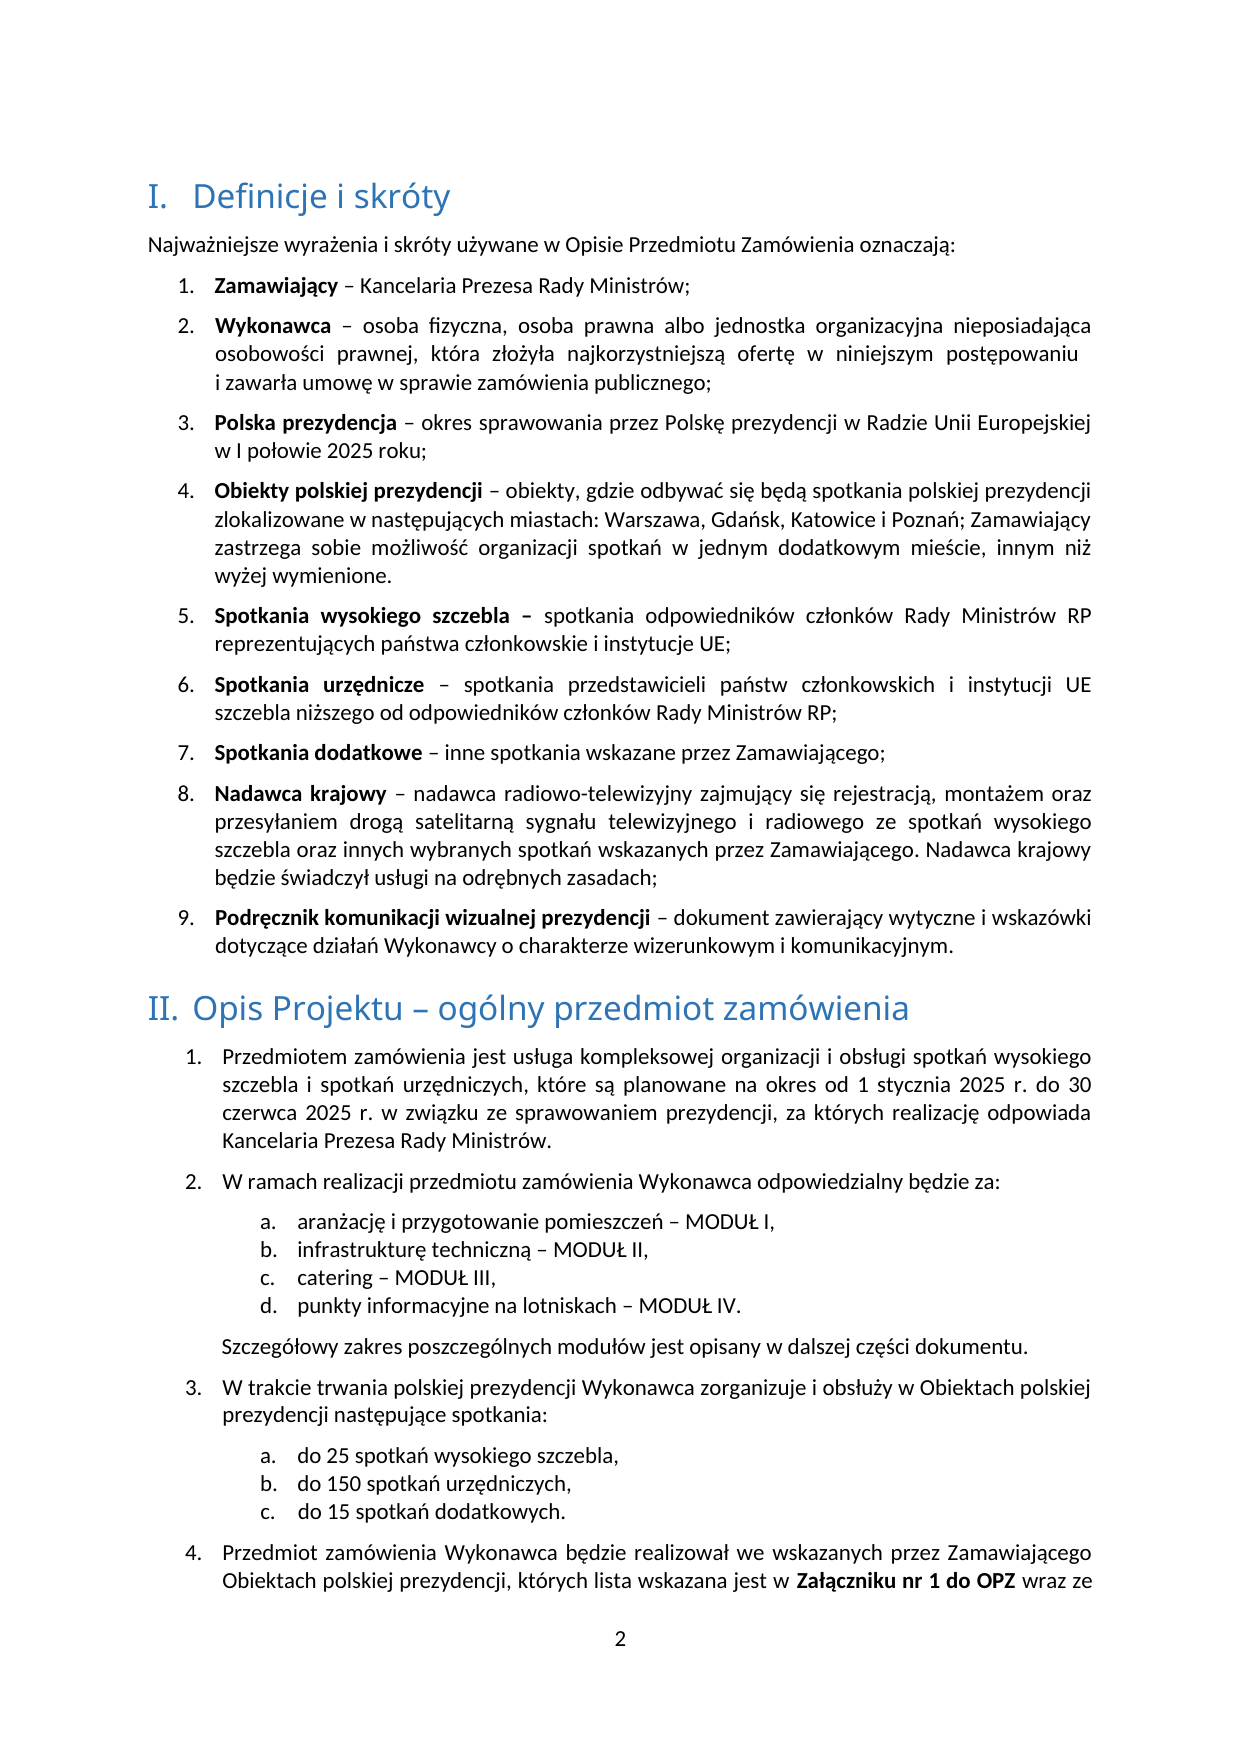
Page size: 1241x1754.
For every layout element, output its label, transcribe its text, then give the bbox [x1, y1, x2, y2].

list do 25 spotkań wysokiego szczebla, [260, 1441, 1093, 1469]
list Zamawiający – Kancelaria Prezesa Rady Ministrów; [177, 271, 1093, 299]
list do 150 spotkań urzędniczych, [260, 1469, 1093, 1497]
list infrastrukturę techniczną – MODUŁ II, [260, 1236, 1093, 1263]
list Nadawca krajowy – nadawca radiowo-telewizyjny zajmujący się rejestracją, montażem oraz przesyłaniem drogą satelitarną sygnału telewizyjnego i radiowego ze spotkań wysokiego szczebla oraz innych wybranych spotkań wskazanych przez Zamawiającego. Nadawca krajowy będzie świadczył usługi na odrębnych zasadach; [177, 779, 1093, 891]
subtitle Definicje i skróty [148, 173, 1093, 218]
list Polska prezydencja – okres sprawowania przez Polskę prezydencji w Radzie Unii Europejskiej w I połowie 2025 roku; [177, 408, 1093, 464]
list W ramach realizacji przedmiotu zamówienia Wykonawca odpowiedzialny będzie za: [185, 1167, 1093, 1195]
list aranżację i przygotowanie pomieszczeń – MODUŁ I, [260, 1207, 1093, 1236]
list Spotkania wysokiego szczebla – spotkania odpowiedników członków Rady Ministrów RP reprezentujących państwa członkowskie i instytucje UE; [177, 601, 1093, 657]
list Podręcznik komunikacji wizualnej prezydencji – dokument zawierający wytyczne i wskazówki dotyczące działań Wykonawcy o charakterze wizerunkowym i komunikacyjnym. [177, 903, 1093, 959]
list Obiekty polskiej prezydencji – obiekty, gdzie odbywać się będą spotkania polskiej prezydencji zlokalizowane w następujących miastach: Warszawa, Gdańsk, Katowice i Poznań; Zamawiający zastrzega sobie możliwość organizacji spotkań w jednym dodatkowym mieście, innym niż wyżej wymienione. [177, 477, 1093, 589]
subtitle Opis Projektu – ogólny przedmiot zamówienia [148, 984, 1093, 1030]
list W trakcie trwania polskiej prezydencji Wykonawca zorganizuje i obsłuży w Obiektach polskiej prezydencji następujące spotkania: [185, 1373, 1093, 1429]
list punkty informacyjne na lotniskach – MODUŁ IV. [260, 1292, 1093, 1319]
list Przedmiotem zamówienia jest usługa kompleksowej organizacji i obsługi spotkań wysokiego szczebla i spotkań urzędniczych, które są planowane na okres od 1 stycznia 2025 r. do 30 czerwca 2025 r. w związku ze sprawowaniem prezydencji, za których realizację odpowiada Kancelaria Prezesa Rady Ministrów. [185, 1042, 1093, 1154]
text Szczegółowy zakres poszczególnych modułów jest opisany w dalszej części dokumentu. [148, 1332, 1093, 1360]
text Najważniejsze wyrażenia i skróty używane w Opisie Przedmiotu Zamówienia oznaczają: [148, 231, 1093, 258]
list Spotkania urzędnicze – spotkania przedstawicieli państw członkowskich i instytucji UE szczebla niższego od odpowiedników członków Rady Ministrów RP; [177, 670, 1093, 726]
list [185, 1538, 1093, 1594]
list Spotkania dodatkowe – inne spotkania wskazane przez Zamawiającego; [177, 738, 1093, 766]
list catering – MODUŁ III, [260, 1263, 1093, 1292]
list do 15 spotkań dodatkowych. [260, 1497, 1093, 1525]
list Wykonawca – osoba fizyczna, osoba prawna albo jednostka organizacyjna nieposiadająca osobowości prawnej, która złożyła najkorzystniejszą ofertę w niniejszym postępowaniu i zawarła umowę w sprawie zamówienia publicznego; [177, 312, 1093, 396]
